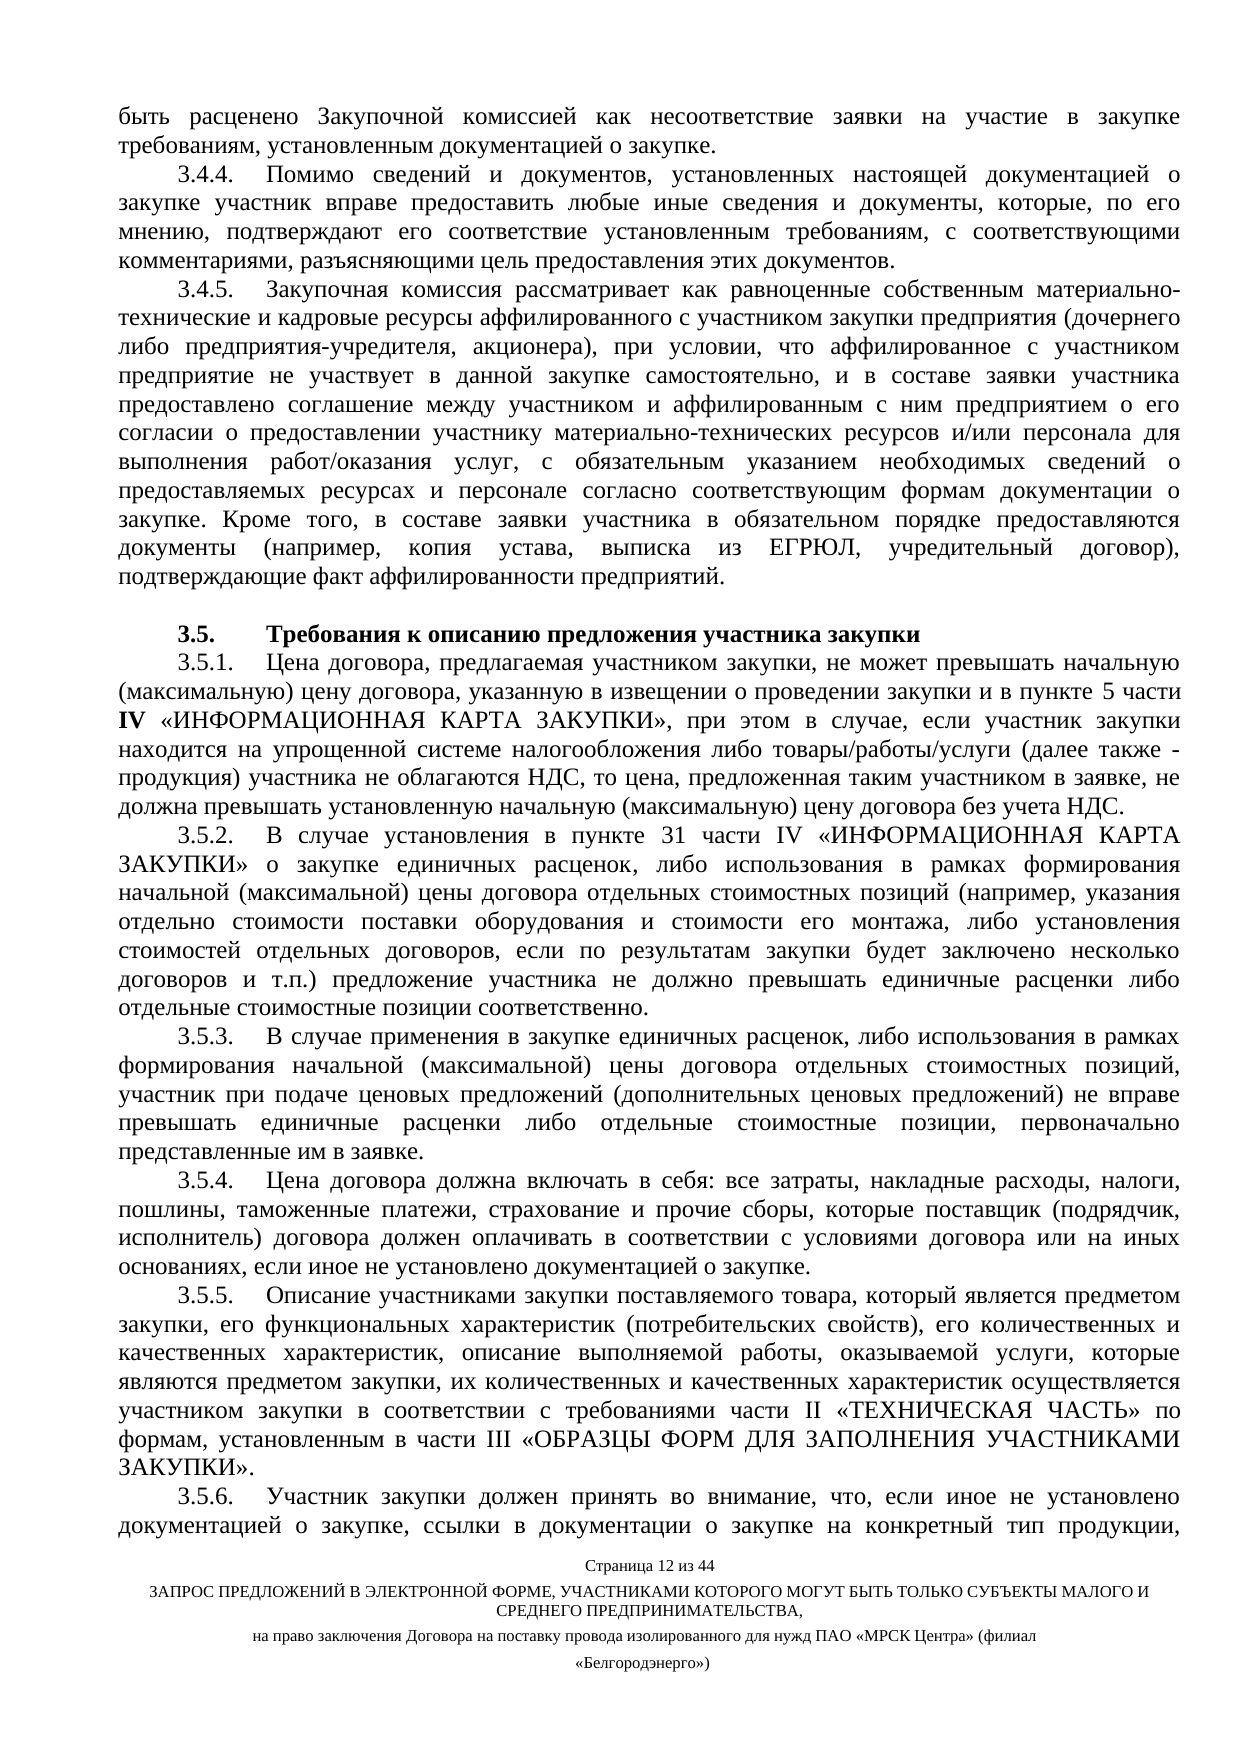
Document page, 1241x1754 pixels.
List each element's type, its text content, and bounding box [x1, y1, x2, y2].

subtitle Цена договора должна включать в себя: все затраты, накладные расходы, налоги, пошлины, таможенные платежи, страхование и прочие сборы, которые поставщик (подрядчик, исполнитель) договора должен оплачивать в соответствии с условиями договора или на иных основаниях, если иное не установлено документацией о закупке. [118, 1165, 1181, 1280]
subtitle Описание участниками закупки поставляемого товара, который является предметом закупки, его функциональных характеристик (потребительских свойств), его количественных и качественных характеристик, описание выполняемой работы, оказываемой услуги, которые являются предметом закупки, их количественных и качественных характеристик осуществляется участником закупки в соответствии с требованиями части II «ТЕХНИЧЕСКАЯ ЧАСТЬ» по формам, установленным в части III «ОБРАЗЦЫ ФОРМ ДЛЯ ЗАПОЛНЕНИЯ УЧАСТНИКАМИ ЗАКУПКИ». [118, 1280, 1181, 1481]
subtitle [118, 101, 1181, 159]
subtitle Закупочная комиссия рассматривает как равноценные собственным материально-технические и кадровые ресурсы аффилированного с участником закупки предприятия (дочернего либо предприятия-учредителя, акционера), при условии, что аффилированное с участником предприятие не участвует в данной закупке самостоятельно, и в составе заявки участника предоставлено соглашение между участником и аффилированным с ним предприятием о его согласии о предоставлении участнику материально-технических ресурсов и/или персонала для выполнения работ/оказания услуг, с обязательным указанием необходимых сведений о предоставляемых ресурсах и персонале согласно соответствующим формам документации о закупке. Кроме того, в составе заявки участника в обязательном порядке предоставляются документы (например, копия устава, выписка из ЕГРЮЛ, учредительный договор), подтверждающие факт аффилированности предприятий. [118, 274, 1181, 590]
subtitle В случае установления в пункте 31 части IV «ИНФОРМАЦИОННАЯ КАРТА ЗАКУПКИ» о закупке единичных расценок, либо использования в рамках формирования начальной (максимальной) цены договора отдельных стоимостных позиций (например, указания отдельно стоимости поставки оборудования и стоимости его монтажа, либо установления стоимостей отдельных договоров, если по результатам закупки будет заключено несколько договоров и т.п.) предложение участника не должно превышать единичные расценки либо отдельные стоимостные позиции соответственно. [118, 820, 1181, 1021]
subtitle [118, 1481, 1181, 1539]
subtitle Цена договора, предлагаемая участником закупки, не может превышать начальную (максимальную) цену договора, указанную в извещении о проведении закупки и в пункте 5 части IV «ИНФОРМАЦИОННАЯ КАРТА ЗАКУПКИ», при этом в случае, если участник закупки находится на упрощенной системе налогообложения либо товары/работы/услуги (далее также - продукция) участника не облагаются НДС, то цена, предложенная таким участником в заявке, не должна превышать установленную начальную (максимальную) цену договора без учета НДС. [118, 647, 1181, 820]
subtitle Помимо сведений и документов, установленных настоящей документацией о закупке участник вправе предоставить любые иные сведения и документы, которые, по его мнению, подтверждают его соответствие установленным требованиям, с соответствующими комментариями, разъясняющими цель предоставления этих документов. [118, 159, 1181, 274]
subtitle Требования к описанию предложения участника закупки [118, 619, 1181, 647]
subtitle В случае применения в закупке единичных расценок, либо использования в рамках формирования начальной (максимальной) цены договора отдельных стоимостных позиций, участник при подаче ценовых предложений (дополнительных ценовых предложений) не вправе превышать единичные расценки либо отдельные стоимостные позиции, первоначально представленные им в заявке. [118, 1021, 1181, 1165]
